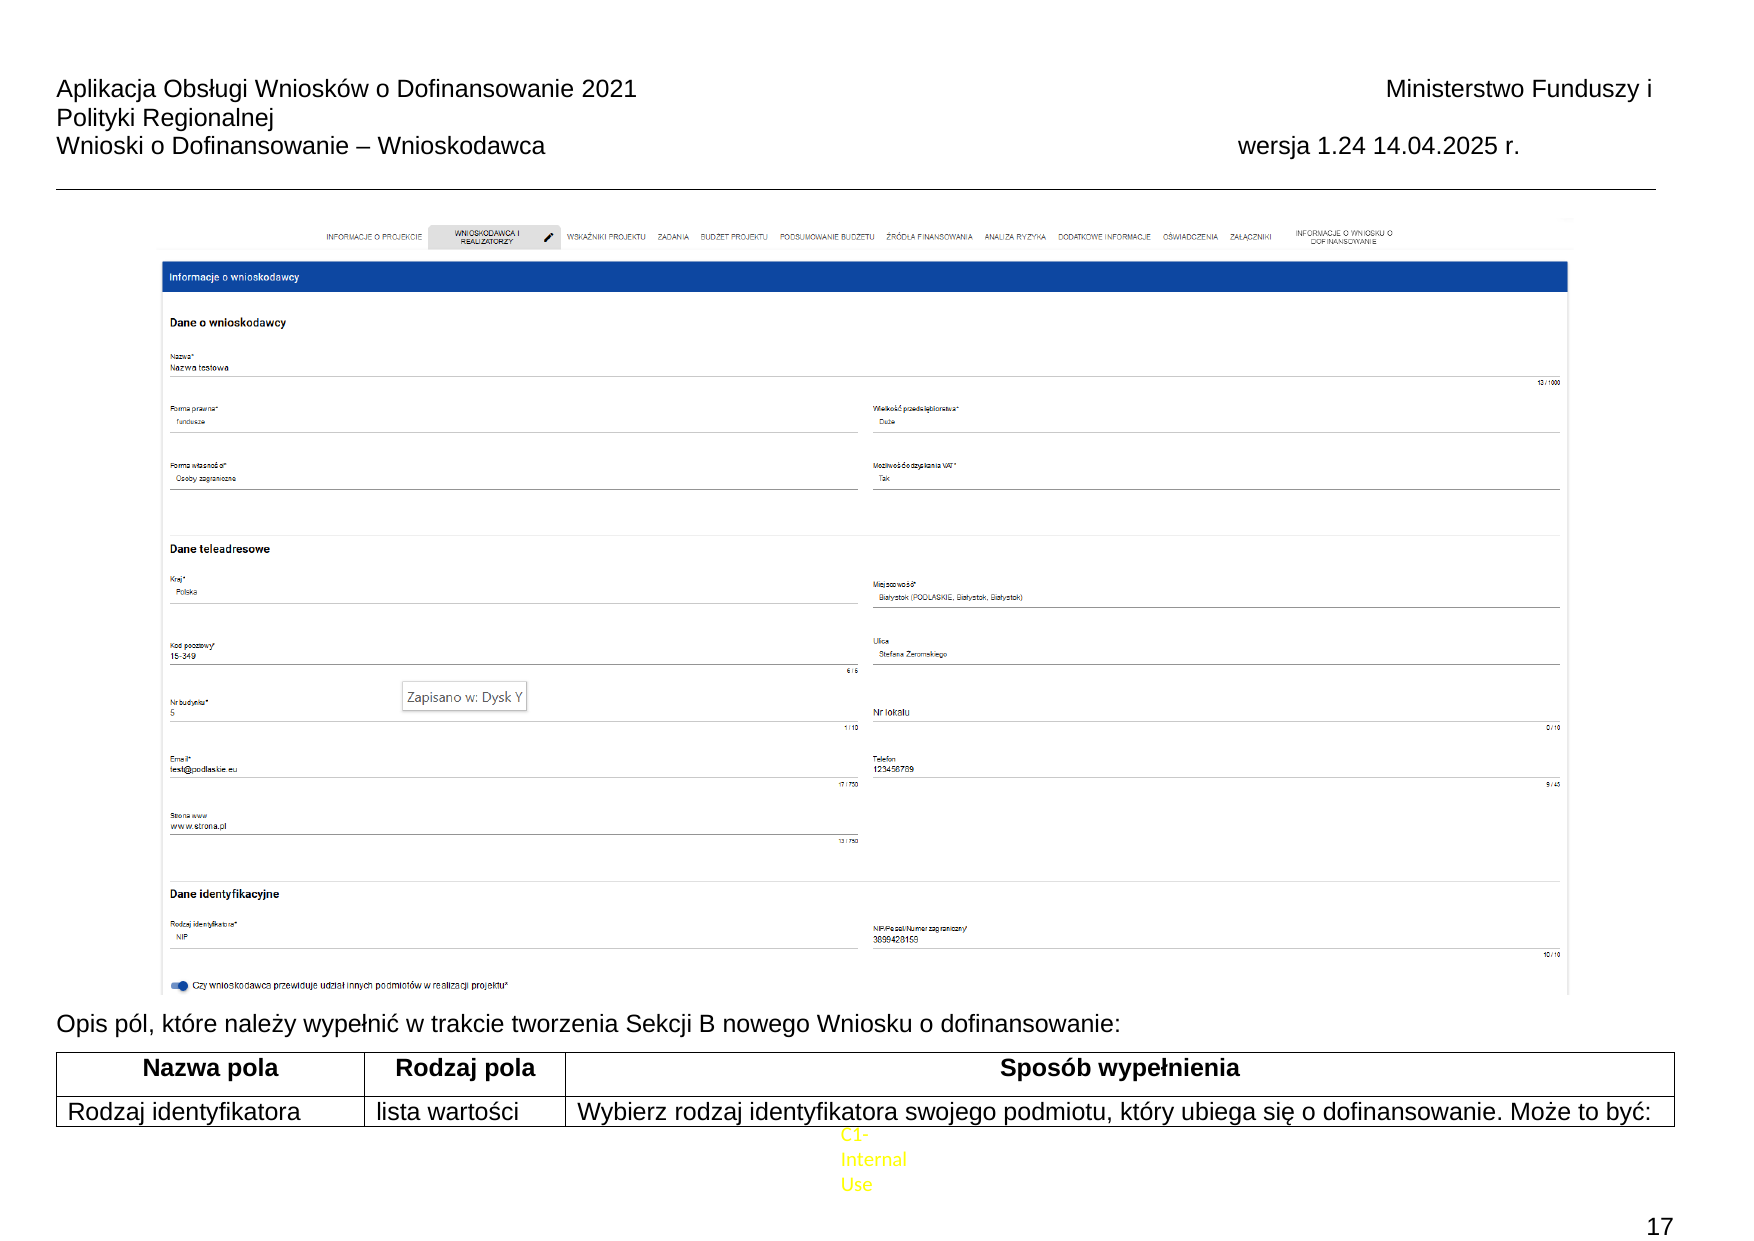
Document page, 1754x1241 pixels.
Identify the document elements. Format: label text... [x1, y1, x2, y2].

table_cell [566, 1097, 1674, 1126]
table_cell lista wartości [365, 1097, 565, 1126]
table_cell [57, 1097, 364, 1126]
table_header Nazwa pola [57, 1053, 364, 1096]
table_header Sposób wypełnienia [566, 1053, 1674, 1096]
picture [156, 218, 1574, 995]
text Opis pól, które należy wypełnić w trakcie tworzenia Sekcji B nowego Wniosku o dofinansowanie: [56, 1009, 1674, 1038]
table_header Rodzaj pola [365, 1053, 565, 1096]
